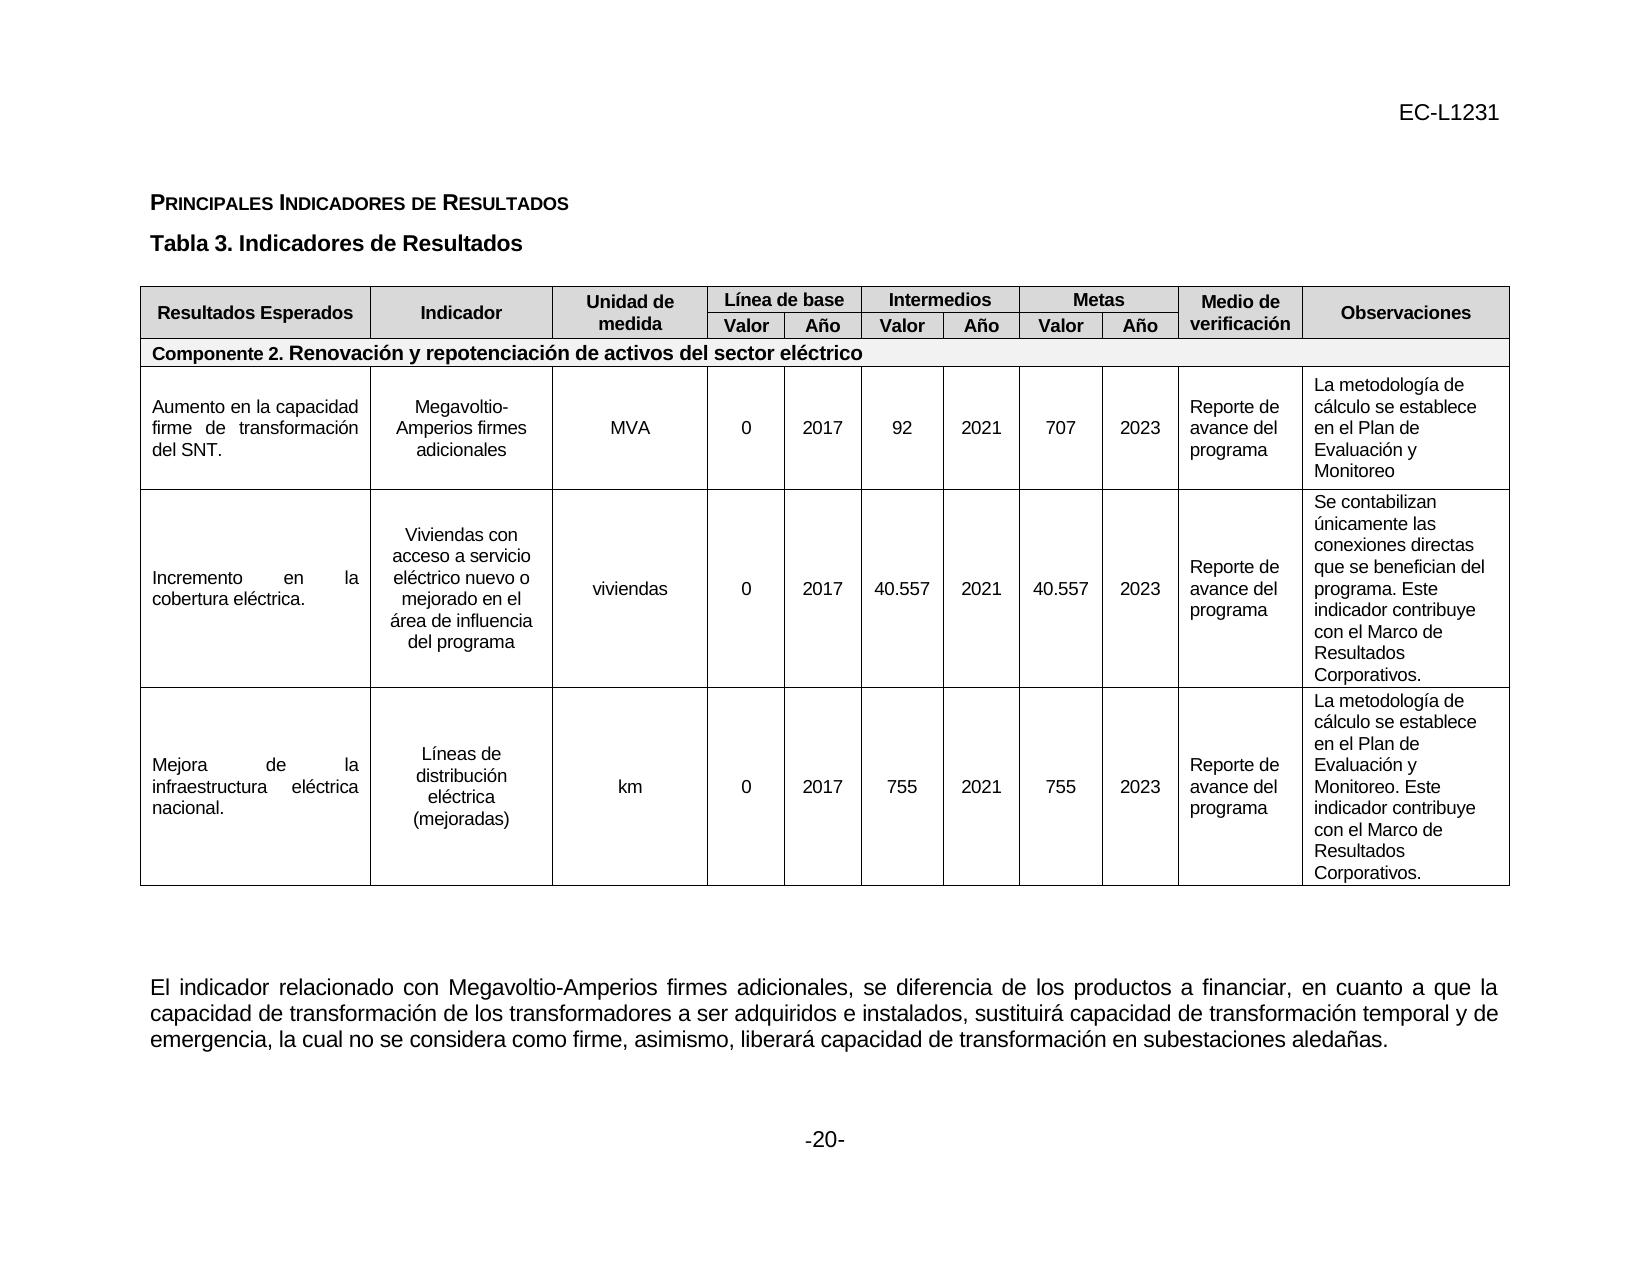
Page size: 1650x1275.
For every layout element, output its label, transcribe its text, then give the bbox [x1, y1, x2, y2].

table_cell Año [1103, 313, 1178, 338]
table_cell 0 [708, 688, 784, 885]
table_cell Líneas de distribución eléctrica (mejoradas) [371, 688, 552, 885]
table_header Resultados Esperados [141, 287, 370, 338]
table_header Metas [1020, 287, 1178, 312]
table_cell Valor [862, 313, 943, 338]
table_cell Aumento en la capacidad firme de transformación del SNT. [141, 367, 370, 488]
table_cell Componente 2. Renovación y repotenciación de activos del sector eléctrico [141, 339, 1509, 366]
table_cell Año [785, 313, 861, 338]
table_cell 2023 [1103, 367, 1178, 488]
table_cell La metodología de cálculo se establece en el Plan de Evaluación y Monitoreo. Este indicador contribuye con el Marco de Resultados Corporativos. [1303, 688, 1509, 885]
table_header Observaciones [1303, 287, 1509, 338]
table_cell 2017 [785, 367, 861, 488]
table_cell Mejora de la infraestructura eléctrica nacional. [141, 688, 370, 885]
table_cell 755 [1020, 688, 1102, 885]
subtitle Principales Indicadores de Resultados [150, 189, 1500, 215]
table_cell Se contabilizan únicamente las conexiones directas que se benefician del programa. Este indicador contribuye con el Marco de Resultados Corporativos. [1303, 490, 1509, 687]
table_cell 0 [708, 490, 784, 687]
table_cell Viviendas con acceso a servicio eléctrico nuevo o mejorado en el área de influencia del programa [371, 490, 552, 687]
text El indicador relacionado con Megavoltio-Amperios firmes adicionales, se diferencia de los productos a financiar, en cuanto a que la capacidad de transformación de los transformadores a ser adquiridos e instalados, sustituirá capacidad de transformación temporal y de emergencia, la cual no se considera como firme, asimismo, liberará capacidad de transformación en subestaciones aledañas. [150, 973, 1500, 1052]
table_cell km [553, 688, 707, 885]
table_header Indicador [371, 287, 552, 338]
table_cell Valor [708, 313, 784, 338]
table_header Línea de base [708, 287, 861, 312]
table_cell 0 [708, 367, 784, 488]
table_header Medio de verificación [1179, 287, 1302, 338]
table_cell Año [944, 313, 1019, 338]
table_header Unidad de medida [553, 287, 707, 338]
table_cell Reporte de avance del programa [1179, 367, 1302, 488]
table_cell 2021 [944, 367, 1019, 488]
table_cell 2021 [944, 688, 1019, 885]
table_cell 2017 [785, 490, 861, 687]
table_cell 2017 [785, 688, 861, 885]
table_cell 2023 [1103, 490, 1178, 687]
table_cell 40.557 [862, 490, 943, 687]
table_cell 2021 [944, 490, 1019, 687]
table_cell 707 [1020, 367, 1102, 488]
table_cell Reporte de avance del programa [1179, 688, 1302, 885]
table_cell Incremento en la cobertura eléctrica. [141, 490, 370, 687]
table_cell Reporte de avance del programa [1179, 490, 1302, 687]
table_cell viviendas [553, 490, 707, 687]
table_cell 755 [862, 688, 943, 885]
table_cell 92 [862, 367, 943, 488]
table_cell 2023 [1103, 688, 1178, 885]
table_cell Megavoltio-Amperios firmes adicionales [371, 367, 552, 488]
title Tabla 3. Indicadores de Resultados [150, 230, 1500, 256]
table_header Intermedios [862, 287, 1019, 312]
table_cell 40.557 [1020, 490, 1102, 687]
table_cell La metodología de cálculo se establece en el Plan de Evaluación y Monitoreo [1303, 367, 1509, 488]
table_cell Valor [1020, 313, 1102, 338]
table_cell MVA [553, 367, 707, 488]
